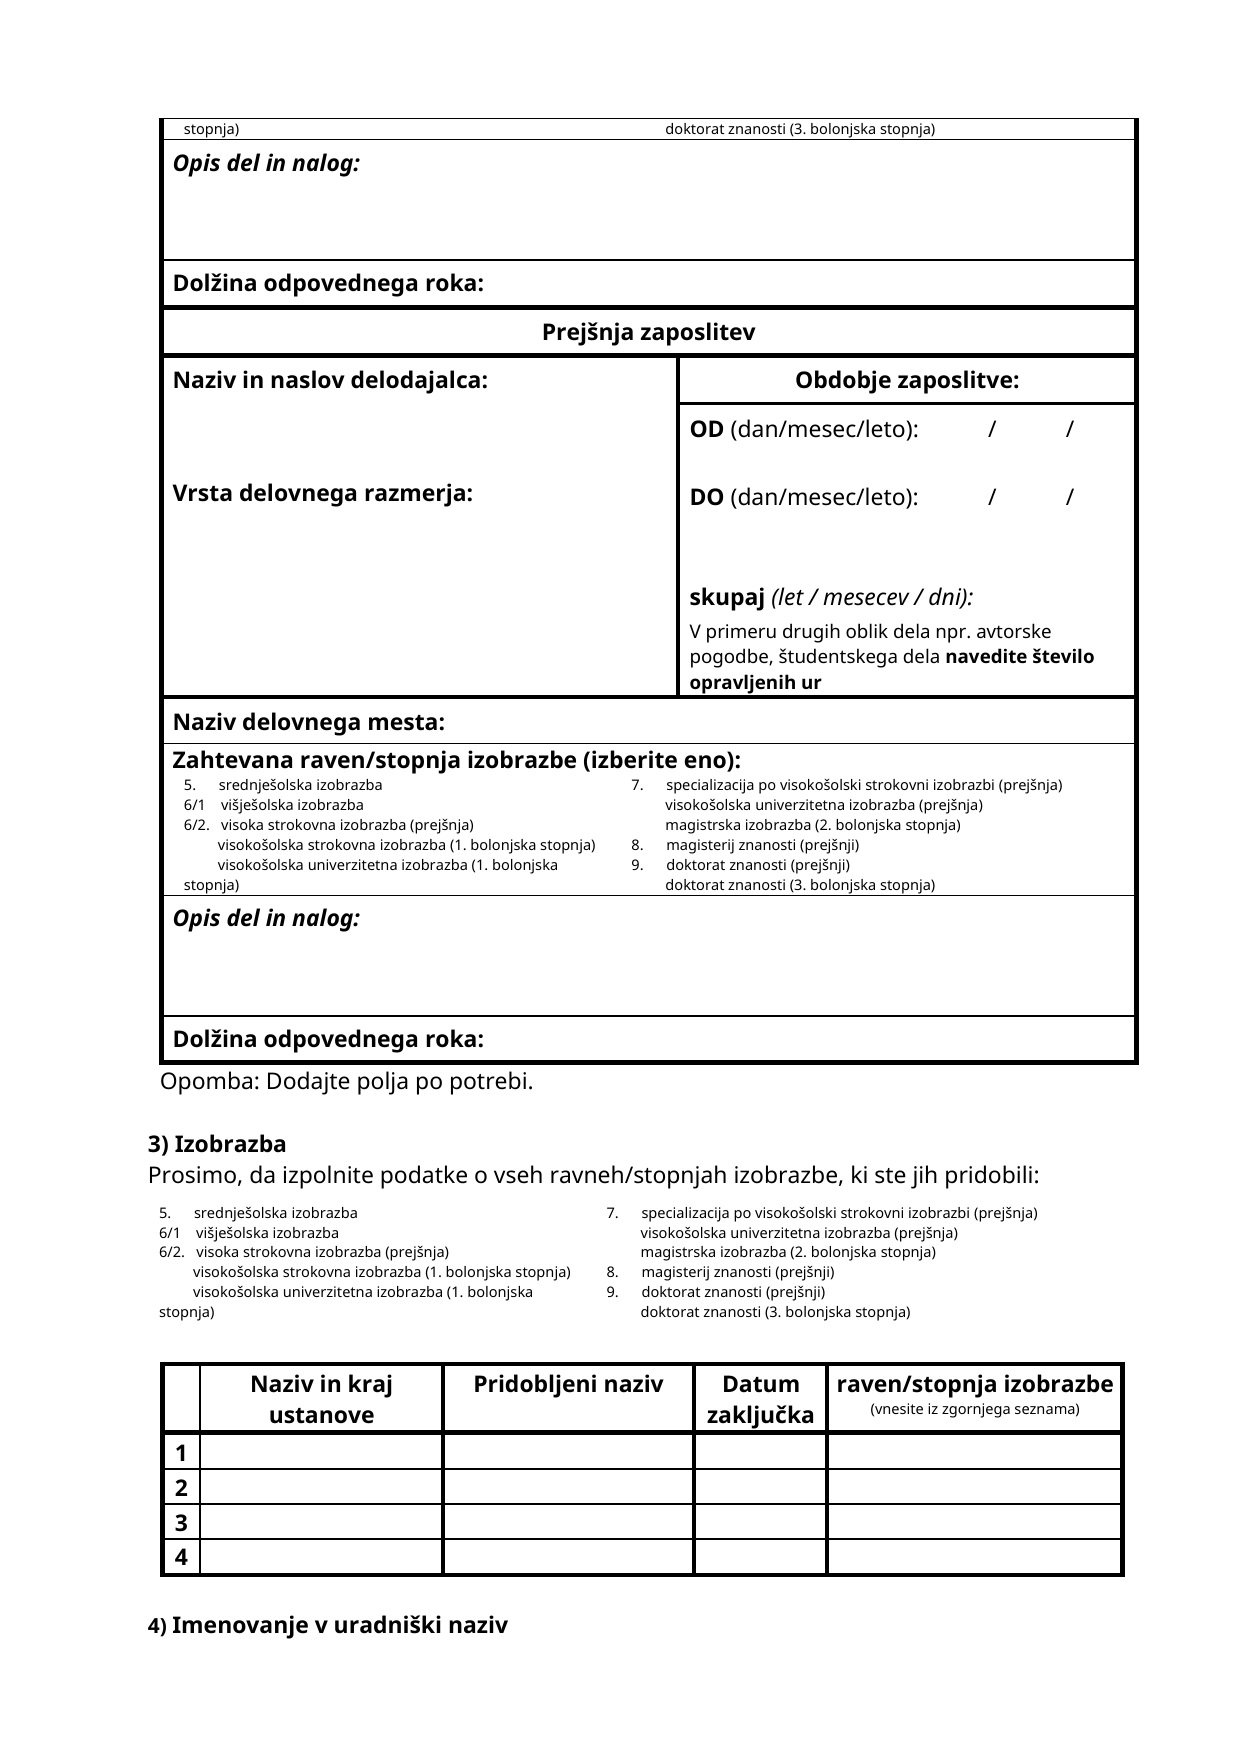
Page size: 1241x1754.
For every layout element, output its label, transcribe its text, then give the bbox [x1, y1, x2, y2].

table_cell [164, 119, 1134, 139]
table_cell [696, 1540, 825, 1573]
table_cell Dolžina odpovednega roka: [164, 1017, 1134, 1060]
table_cell 1 [165, 1435, 199, 1468]
table_cell Opis del in nalog: [164, 896, 1134, 1014]
text 3) Izobrazba [148, 1127, 1078, 1159]
table_cell Naziv delovnega mesta: [164, 699, 1134, 743]
table_cell [829, 1435, 1120, 1468]
table_header Datum zaključka [696, 1366, 825, 1430]
table_header 5. srednješolska izobrazba 6/1 višješolska izobrazba 6/2. visoka strokovna izobrazba (prejšnja) visokošolska strokovna izobrazba (1. bolonjska stopnja) visokošolska univerzitetna izobrazba (1. bolonjska stopnja) [148, 1203, 595, 1322]
table_cell [201, 1470, 441, 1503]
table_cell [201, 1435, 441, 1468]
table_cell [829, 1505, 1120, 1538]
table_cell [164, 358, 676, 694]
table_header 7. specializacija po visokošolski strokovni izobrazbi (prejšnja) visokošolska univerzitetna izobrazba (prejšnja) magistrska izobrazba (2. bolonjska stopnja) 8. magisterij znanosti (prejšnji) 9. doktorat znanosti (prejšnji) doktorat znanosti (3. bolonjska stopnja) [595, 1203, 1112, 1322]
table_cell Opis del in nalog: [164, 140, 1134, 259]
table_cell [696, 1435, 825, 1468]
text Prosimo, da izpolnite podatke o vseh ravneh/stopnjah izobrazbe, ki ste jih pridobili: [148, 1159, 1078, 1190]
table_cell [201, 1505, 441, 1538]
table_cell [445, 1540, 692, 1573]
table_header Naziv in kraj ustanove [201, 1366, 441, 1430]
table_cell [696, 1505, 825, 1538]
table_cell 2 [165, 1470, 199, 1503]
table_header raven/stopnja izobrazbe (vnesite iz zgornjega seznama) [829, 1366, 1120, 1430]
table_cell [829, 1540, 1120, 1573]
table_header Pridobljeni naziv [445, 1366, 692, 1430]
table_cell Zahtevana raven/stopnja izobrazbe (izberite eno): [164, 744, 1134, 895]
table_cell Prejšnja zaposlitev [164, 310, 1134, 353]
table_header [165, 1366, 199, 1430]
table_cell 3 [165, 1505, 199, 1538]
table_cell 4 [165, 1540, 199, 1573]
table_cell [829, 1470, 1120, 1503]
table_cell Dolžina odpovednega roka: [164, 261, 1134, 305]
text 4) Imenovanje v uradniški naziv [148, 1608, 1078, 1640]
text Opomba: Dodajte polja po potrebi. [148, 1065, 1078, 1096]
table_cell [445, 1470, 692, 1503]
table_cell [680, 405, 1134, 694]
table_cell [201, 1540, 441, 1573]
table_cell [445, 1435, 692, 1468]
table_cell [445, 1505, 692, 1538]
table_cell Obdobje zaposlitve: [680, 358, 1134, 402]
table_cell [696, 1470, 825, 1503]
